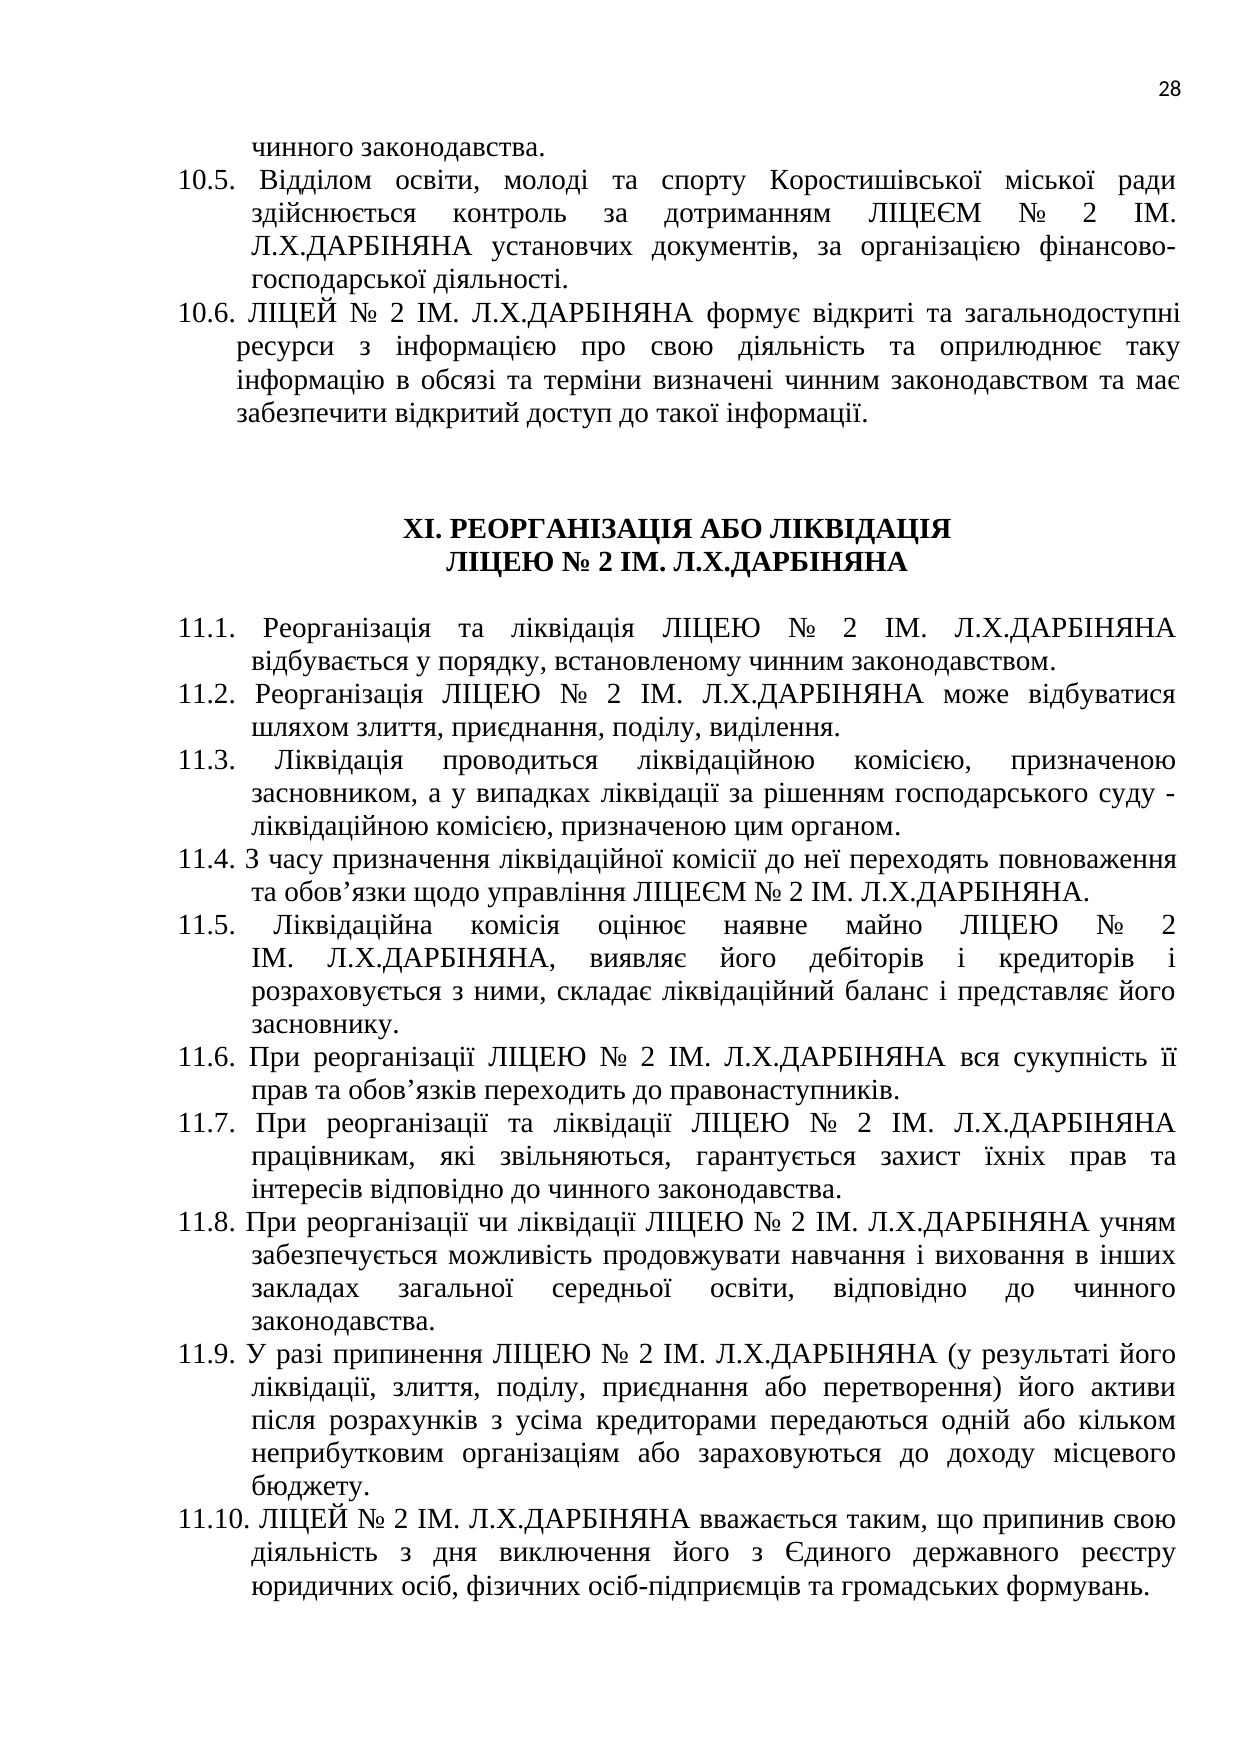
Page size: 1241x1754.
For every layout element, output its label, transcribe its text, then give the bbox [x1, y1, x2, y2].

text 10.6. ЛІЦЕЙ № 2 ІМ. Л.Х.ДАРБІНЯНА формує відкриті та загальнодоступні ресурси з інформацією про свою діяльність та оприлюднює таку інформацію в обсязі та терміни визначені чинним законодавством та має забезпечити відкритий доступ до такої інформації. [177, 295, 1181, 429]
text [177, 130, 1177, 163]
text 11.9. У разі припинення ЛІЦЕЮ № 2 ІМ. Л.Х.ДАРБІНЯНА (у результаті його ліквідації, злиття, поділу, приєднання або перетворення) його активи після розрахунків з усіма кредиторами передаються одній або кільком неприбутковим організаціям або зараховуються до доходу місцевого бюджету. [177, 1337, 1177, 1502]
text ХІ. РЕОРГАНІЗАЦІЯ АБО ЛІКВІДАЦІЯ [177, 511, 1177, 544]
text 10.5. Відділом освіти, молоді та спорту Коростишівської міської ради здійснюється контроль за дотриманням ЛІЦЕЄМ № 2 ІМ. Л.Х.ДАРБІНЯНА установчих документів, за організацією фінансово-господарської діяльності. [177, 163, 1177, 295]
text 11.7. При реорганізації та ліквідації ЛІЦЕЮ № 2 ІМ. Л.Х.ДАРБІНЯНА працівникам, які звільняються, гарантується захист їхніх прав та інтересів відповідно до чинного законодавства. [177, 1106, 1177, 1205]
text 11.5. Ліквідаційна комісія оцінює наявне майно ЛІЦЕЮ № 2 ІМ. Л.Х.ДАРБІНЯНА, виявляє його дебіторів і кредиторів і розраховується з ними, складає ліквідаційний баланс і представляє його засновнику. [177, 908, 1177, 1040]
text 11.8. При реорганізації чи ліквідації ЛІЦЕЮ № 2 ІМ. Л.Х.ДАРБІНЯНА учням забезпечується можливість продовжувати навчання і виховання в інших закладах загальної середньої освіти, відповідно до чинного законодавства. [177, 1205, 1177, 1337]
text 11.4. З часу призначення ліквідаційної комісії до неї переходять повноваження та обов’язки щодо управління ЛІЦЕЄМ № 2 ІМ. Л.Х.ДАРБІНЯНА. [177, 842, 1177, 908]
text ЛІЦЕЮ № 2 ІМ. Л.Х.ДАРБІНЯНА [177, 544, 1177, 578]
text 11.6. При реорганізації ЛІЦЕЮ № 2 ІМ. Л.Х.ДАРБІНЯНА вся сукупність її прав та обов’язків переходить до правонаступників. [177, 1040, 1177, 1106]
text 11.10. ЛІЦЕЙ № 2 ІМ. Л.Х.ДАРБІНЯНА вважається таким, що припинив свою діяльність з дня виключення його з Єдиного державного реєстру юридичних осіб, фізичних осіб-підприємців та громадських формувань. [177, 1502, 1177, 1602]
text 11.1. Реорганізація та ліквідація ЛІЦЕЮ № 2 ІМ. Л.Х.ДАРБІНЯНА відбувається у порядку, встановленому чинним законодавством. [177, 611, 1177, 677]
text 11.3. Ліквідація проводиться ліквідаційною комісією, призначеною засновником, а у випадках ліквідації за рішенням господарського суду - ліквідаційною комісією, призначеною цим органом. [177, 743, 1177, 842]
text 11.2. Реорганізація ЛІЦЕЮ № 2 ІМ. Л.Х.ДАРБІНЯНА може відбуватися шляхом злиття, приєднання, поділу, виділення. [177, 677, 1177, 743]
